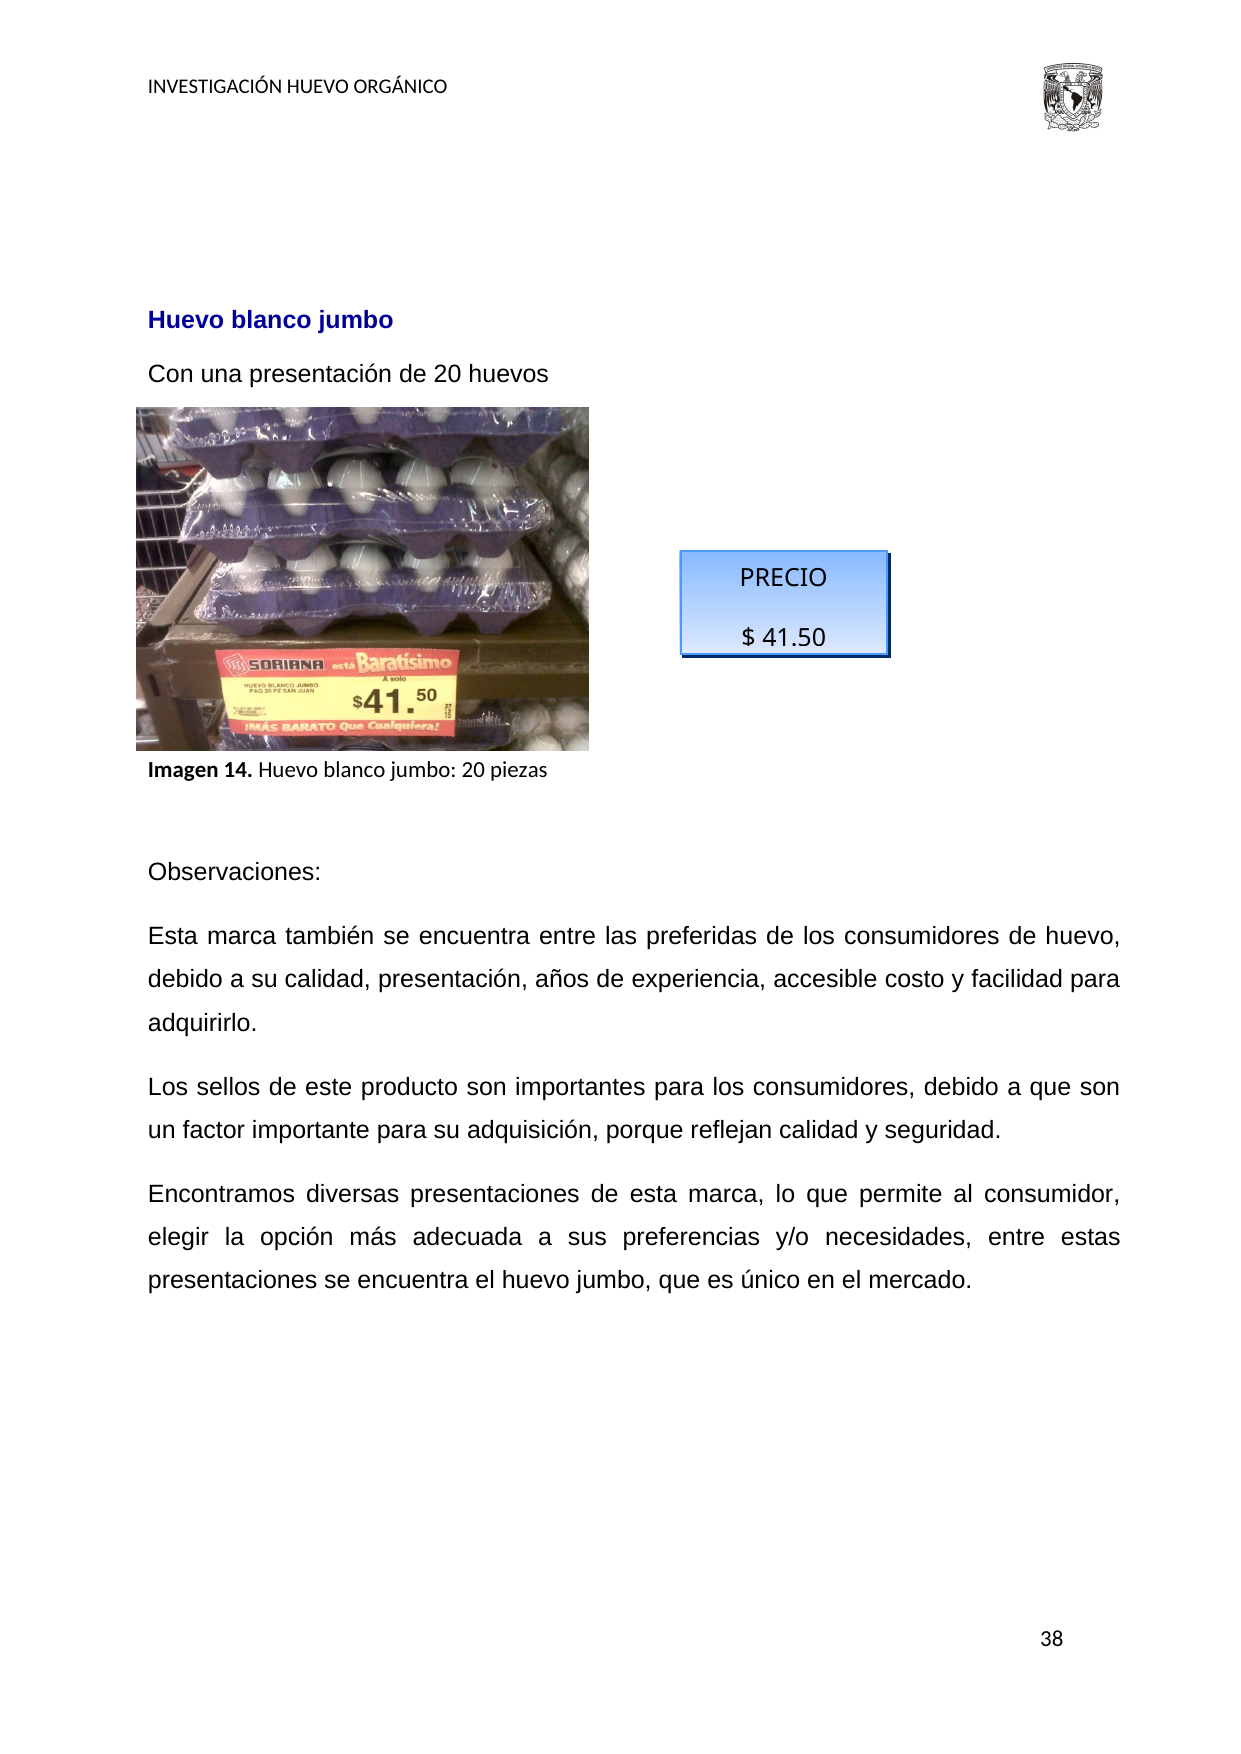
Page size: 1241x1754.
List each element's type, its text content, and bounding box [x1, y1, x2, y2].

text Encontramos diversas presentaciones de esta marca, lo que permite al consumidor, elegir la opción más adecuada a sus preferencias y/o necesidades, entre estas presentaciones se encuentra el huevo jumbo, que es único en el mercado. [148, 1179, 1122, 1294]
picture [1043, 63, 1103, 132]
text Con una presentación de 20 huevos [148, 359, 1063, 387]
text Imagen 14. Huevo blanco jumbo: 20 piezas [148, 755, 1063, 783]
picture [136, 407, 589, 751]
text Esta marca también se encuentra entre las preferidas de los consumidores de huevo, debido a su calidad, presentación, años de experiencia, accesible costo y facilidad para adquirirlo. [148, 921, 1122, 1036]
text Huevo blanco jumbo [148, 305, 1063, 334]
text Los sellos de este producto son importantes para los consumidores, debido a que son un factor importante para su adquisición, porque reflejan calidad y seguridad. [148, 1072, 1122, 1143]
text Observaciones: [148, 857, 1122, 886]
